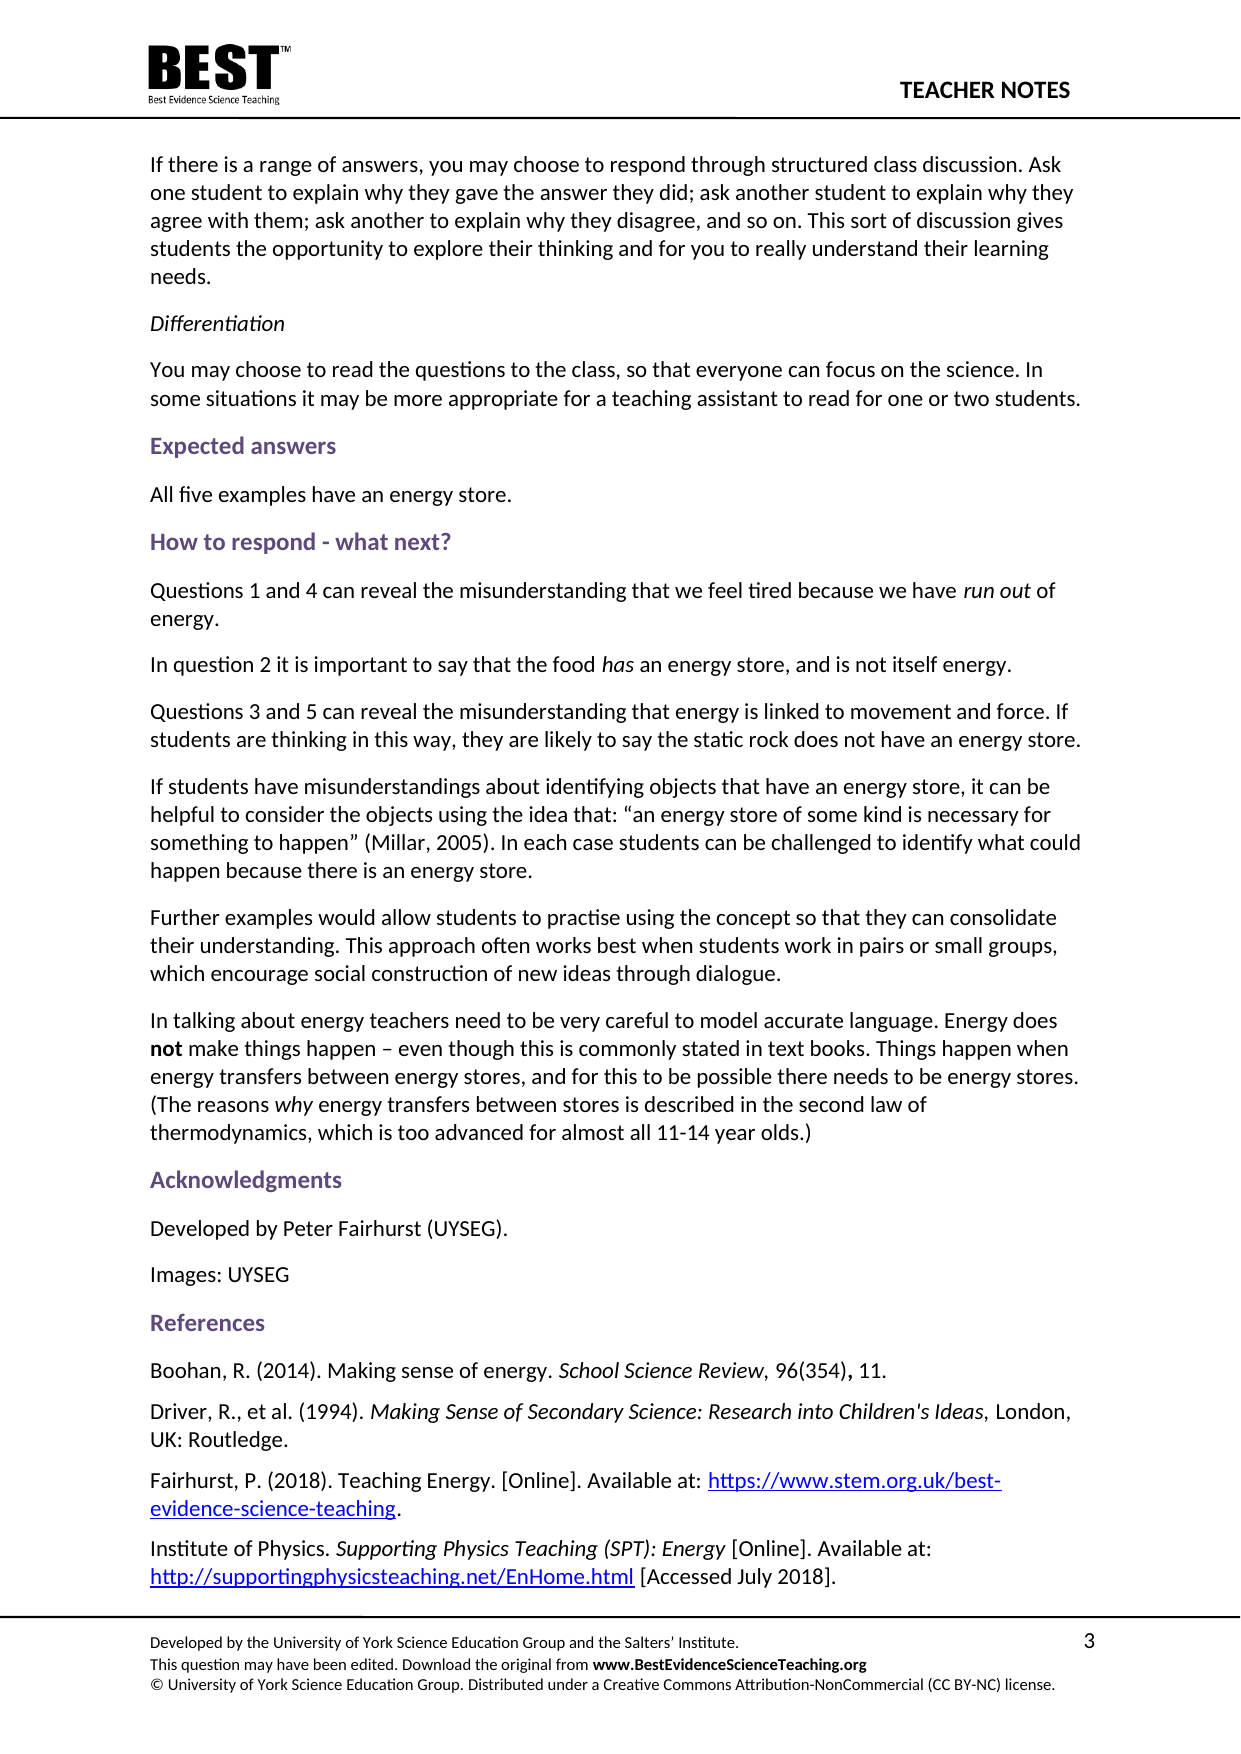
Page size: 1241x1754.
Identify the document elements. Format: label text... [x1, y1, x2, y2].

text Questions 3 and 5 can reveal the misunderstanding that energy is linked to movement and force. If students are thinking in this way, they are likely to say the static rock does not have an energy store. [150, 697, 1090, 753]
text Developed by Peter Fairhurst (UYSEG). [150, 1214, 1090, 1242]
text If students have misunderstandings about identifying objects that have an energy store, it can be helpful to consider the objects using the idea that: “an energy store of some kind is necessary for something to happen” (Millar, 2005). In each case students can be challenged to identify what could happen because there is an energy store. [150, 772, 1090, 884]
text Driver, R., et al. (1994). Making Sense of Secondary Science: Research into Children's Ideas, London, UK: Routledge. [150, 1397, 1090, 1453]
text In question 2 it is important to say that the food has an energy store, and is not itself energy. [150, 651, 1090, 678]
text If there is a range of answers, you may choose to respond through structured class discussion. Ask one student to explain why they gave the answer they did; ask another student to explain why they agree with them; ask another to explain why they disagree, and so on. This sort of discussion gives students the opportunity to explore their thinking and for you to really understand their learning needs. [150, 150, 1090, 290]
text Expected answers [150, 430, 1090, 461]
text Further examples would allow students to practise using the concept so that they can consolidate their understanding. This approach often works best when students work in pairs or small groups, which encourage social construction of new ideas through dialogue. [150, 903, 1090, 987]
text Questions 1 and 4 can reveal the misunderstanding that we feel tired because we have run out of energy. [150, 576, 1090, 632]
text In talking about energy teachers need to be very careful to model accurate language. Energy does not make things happen – even though this is commonly stated in text books. Things happen when energy transfers between energy stores, and for this to be possible there needs to be energy stores. (The reasons why energy transfers between stores is described in the second law of thermodynamics, which is too advanced for almost all 11-14 year olds.) [150, 1006, 1090, 1146]
text Images: UYSEG [150, 1261, 1090, 1289]
text Acknowledgments [150, 1164, 1090, 1195]
text Fairhurst, P. (2018). Teaching Energy. [Online]. Available at: https://www.stem.org.uk/best-evidence-science-teaching. [150, 1466, 1090, 1522]
text All five examples have an energy store. [150, 480, 1090, 508]
text Differentiation [150, 309, 1090, 337]
text References [150, 1307, 1090, 1338]
text Boohan, R. (2014). Making sense of energy. School Science Review, 96(354), 11. [150, 1357, 1090, 1385]
text Institute of Physics. Supporting Physics Teaching (SPT): Energy [Online]. Available at: http://supportingphysicsteaching.net/EnHome.html [Accessed July 2018]. [150, 1534, 1090, 1590]
text How to respond - what next? [150, 526, 1090, 557]
picture [148, 44, 291, 105]
text You may choose to read the questions to the class, so that everyone can focus on the science. In some situations it may be more appropriate for a teaching assistant to read for one or two students. [150, 356, 1090, 412]
